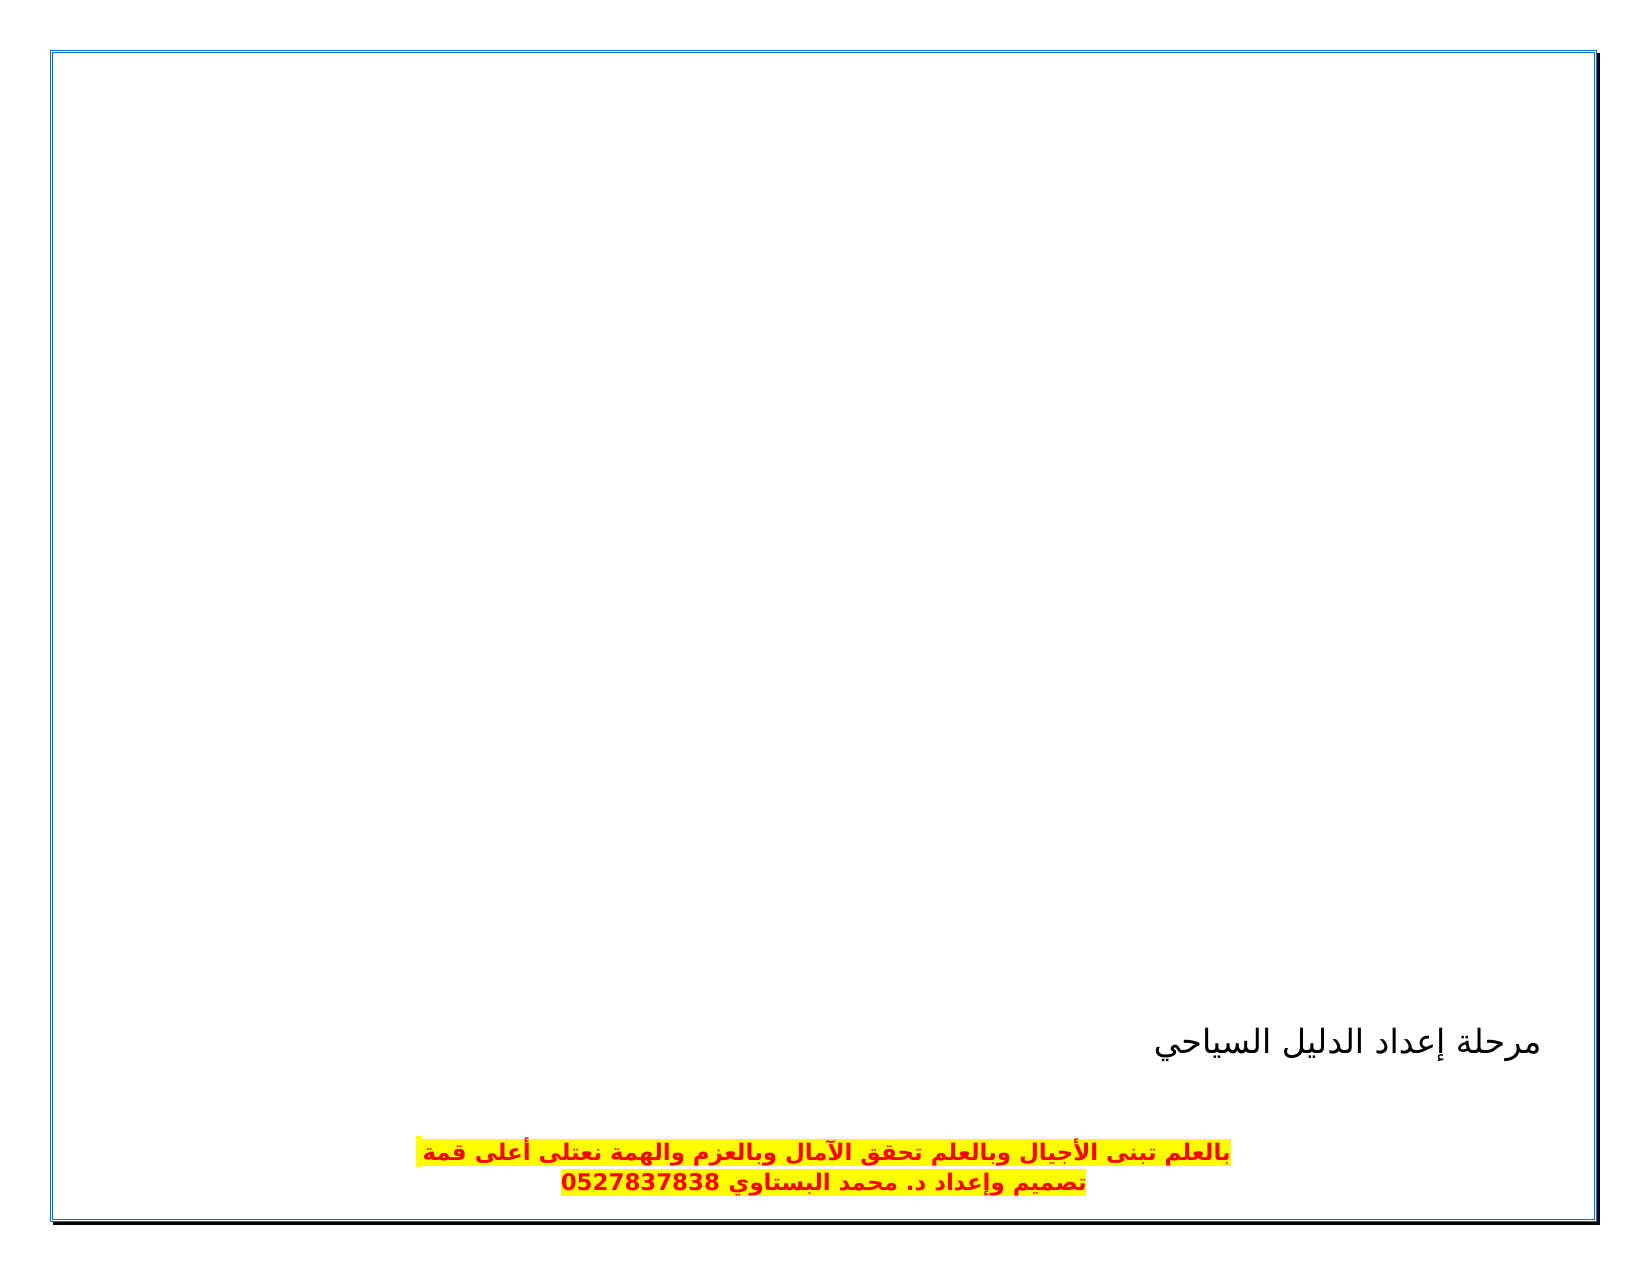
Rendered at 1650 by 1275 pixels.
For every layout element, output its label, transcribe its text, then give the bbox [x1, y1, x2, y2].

text مرحلة إعداد الدليل السياحي [105, 1023, 1542, 1062]
